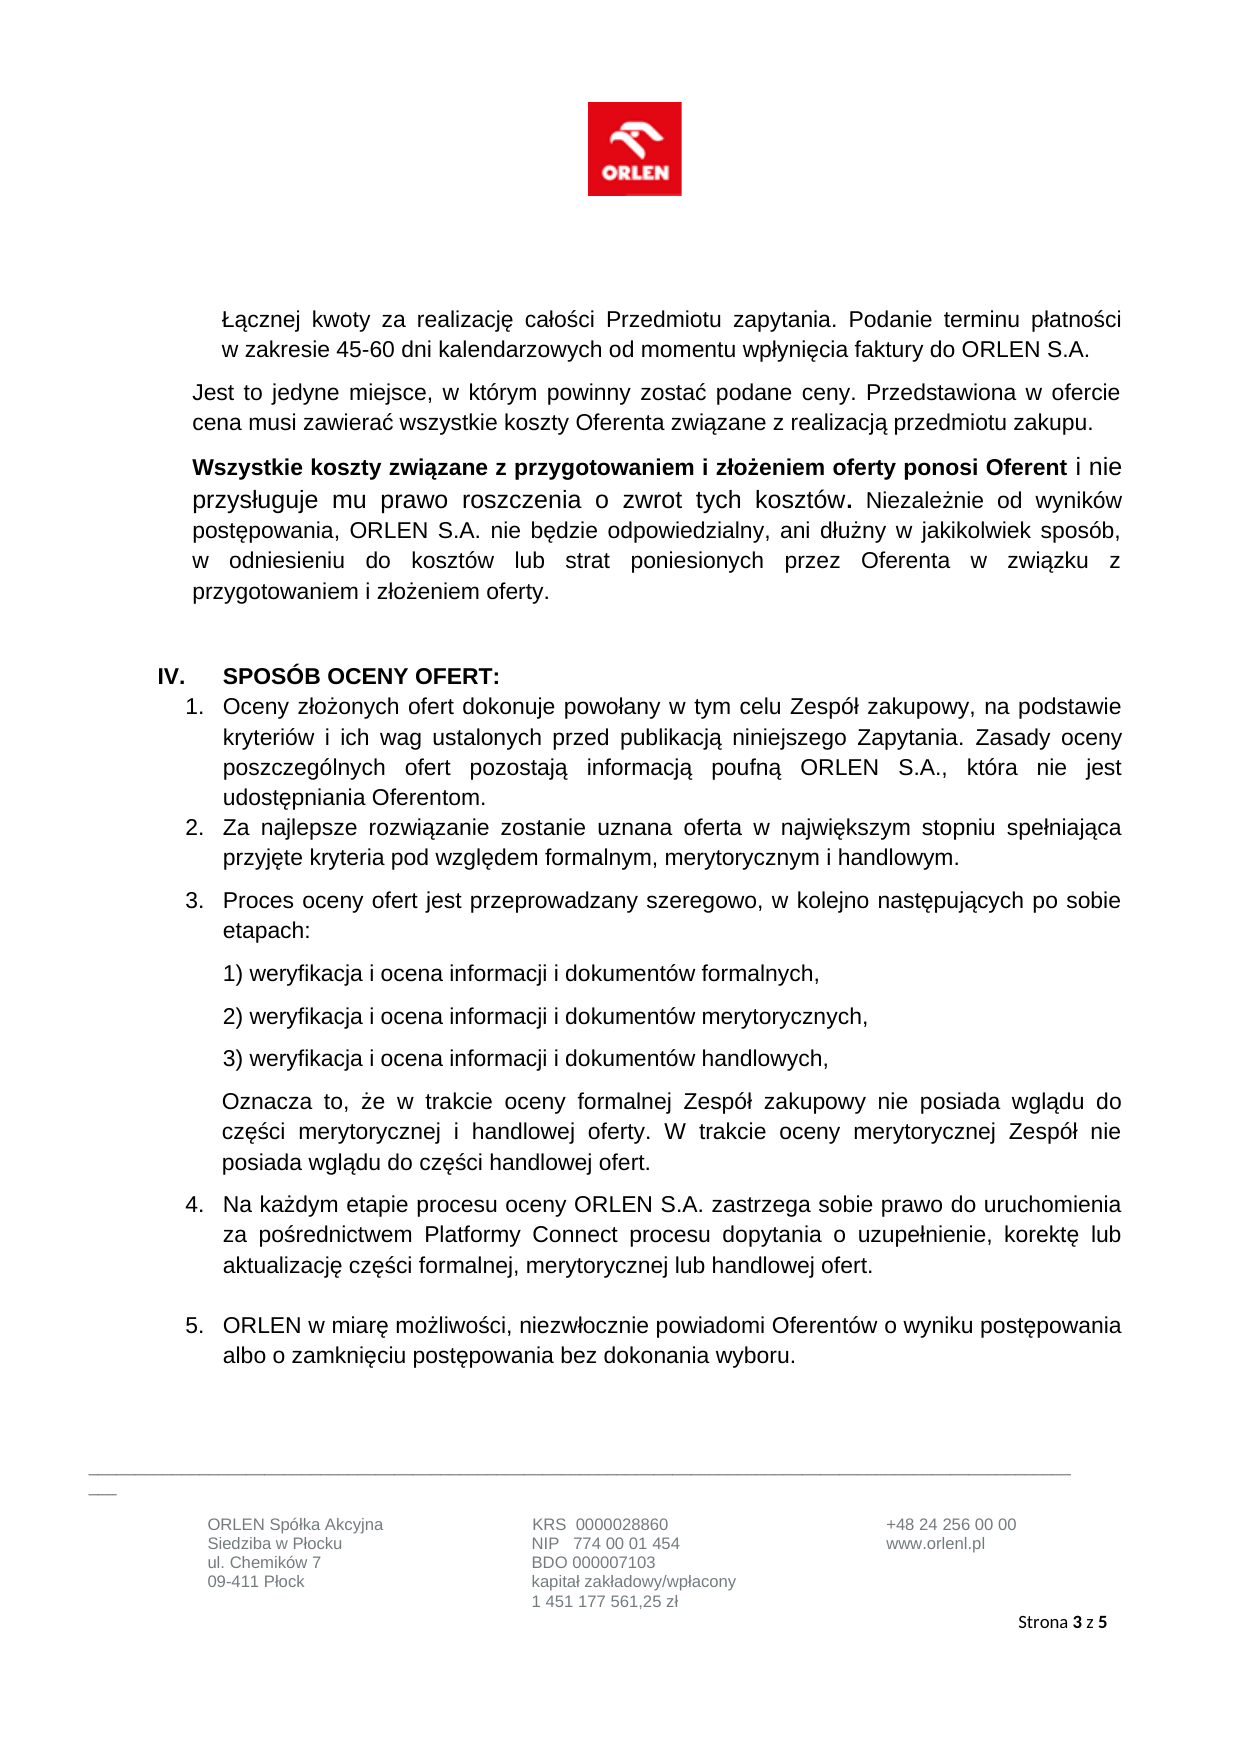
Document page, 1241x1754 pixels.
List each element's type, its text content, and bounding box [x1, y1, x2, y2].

list Oceny złożonych ofert dokonuje powołany w tym celu Zespół zakupowy, na podstawie kryteriów i ich wag ustalonych przed publikacją niniejszego Zapytania. Zasady oceny poszczególnych ofert pozostają informacją poufną ORLEN S.A., która nie jest udostępniania Oferentom. [185, 693, 1122, 810]
text Jest to jedyne miejsce, w którym powinny zostać podane ceny. Przedstawiona w ofercie cena musi zawierać wszystkie koszty Oferenta związane z realizacją przedmiotu zakupu. [192, 379, 1122, 435]
text Łącznej kwoty za realizację całości Przedmiotu zapytania. Podanie terminu płatności w zakresie 45-60 dni kalendarzowych od momentu wpłynięcia faktury do ORLEN S.A. [222, 306, 1122, 362]
list SPOSÓB OCENY OFERT: [185, 663, 1122, 689]
text Wszystkie koszty związane z przygotowaniem i złożeniem oferty ponosi Oferent i nie przysługuje mu prawo roszczenia o zwrot tych kosztów. Niezależnie od wyników postępowania, ORLEN S.A. nie będzie odpowiedzialny, ani dłużny w jakikolwiek sposób, w odniesieniu do kosztów lub strat poniesionych przez Oferenta w związku z przygotowaniem i złożeniem oferty. [192, 452, 1122, 604]
text 2) weryfikacja i ocena informacji i dokumentów merytorycznych, [223, 1003, 1122, 1029]
list Za najlepsze rozwiązanie zostanie uznana oferta w największym stopniu spełniająca przyjęte kryteria pod względem formalnym, merytorycznym i handlowym. [185, 814, 1122, 871]
text 3) weryfikacja i ocena informacji i dokumentów handlowych, [223, 1045, 1122, 1072]
text Oznacza to, że w trakcie oceny formalnej Zespół zakupowy nie posiada wglądu do części merytorycznej i handlowej oferty. W trakcie oceny merytorycznej Zespół nie posiada wglądu do części handlowej ofert. [222, 1088, 1122, 1175]
text 1) weryfikacja i ocena informacji i dokumentów formalnych, [223, 960, 1122, 986]
list Proces oceny ofert jest przeprowadzany szeregowo, w kolejno następujących po sobie etapach: [185, 887, 1122, 944]
picture [588, 102, 682, 196]
list Na każdym etapie procesu oceny ORLEN S.A. zastrzega sobie prawo do uruchomienia za pośrednictwem Platformy Connect procesu dopytania o uzupełnienie, korektę lub aktualizację części formalnej, merytorycznej lub handlowej ofert. [185, 1191, 1122, 1278]
list ORLEN w miarę możliwości, niezwłocznie powiadomi Oferentów o wyniku postępowania albo o zamknięciu postępowania bez dokonania wyboru. [185, 1312, 1122, 1369]
